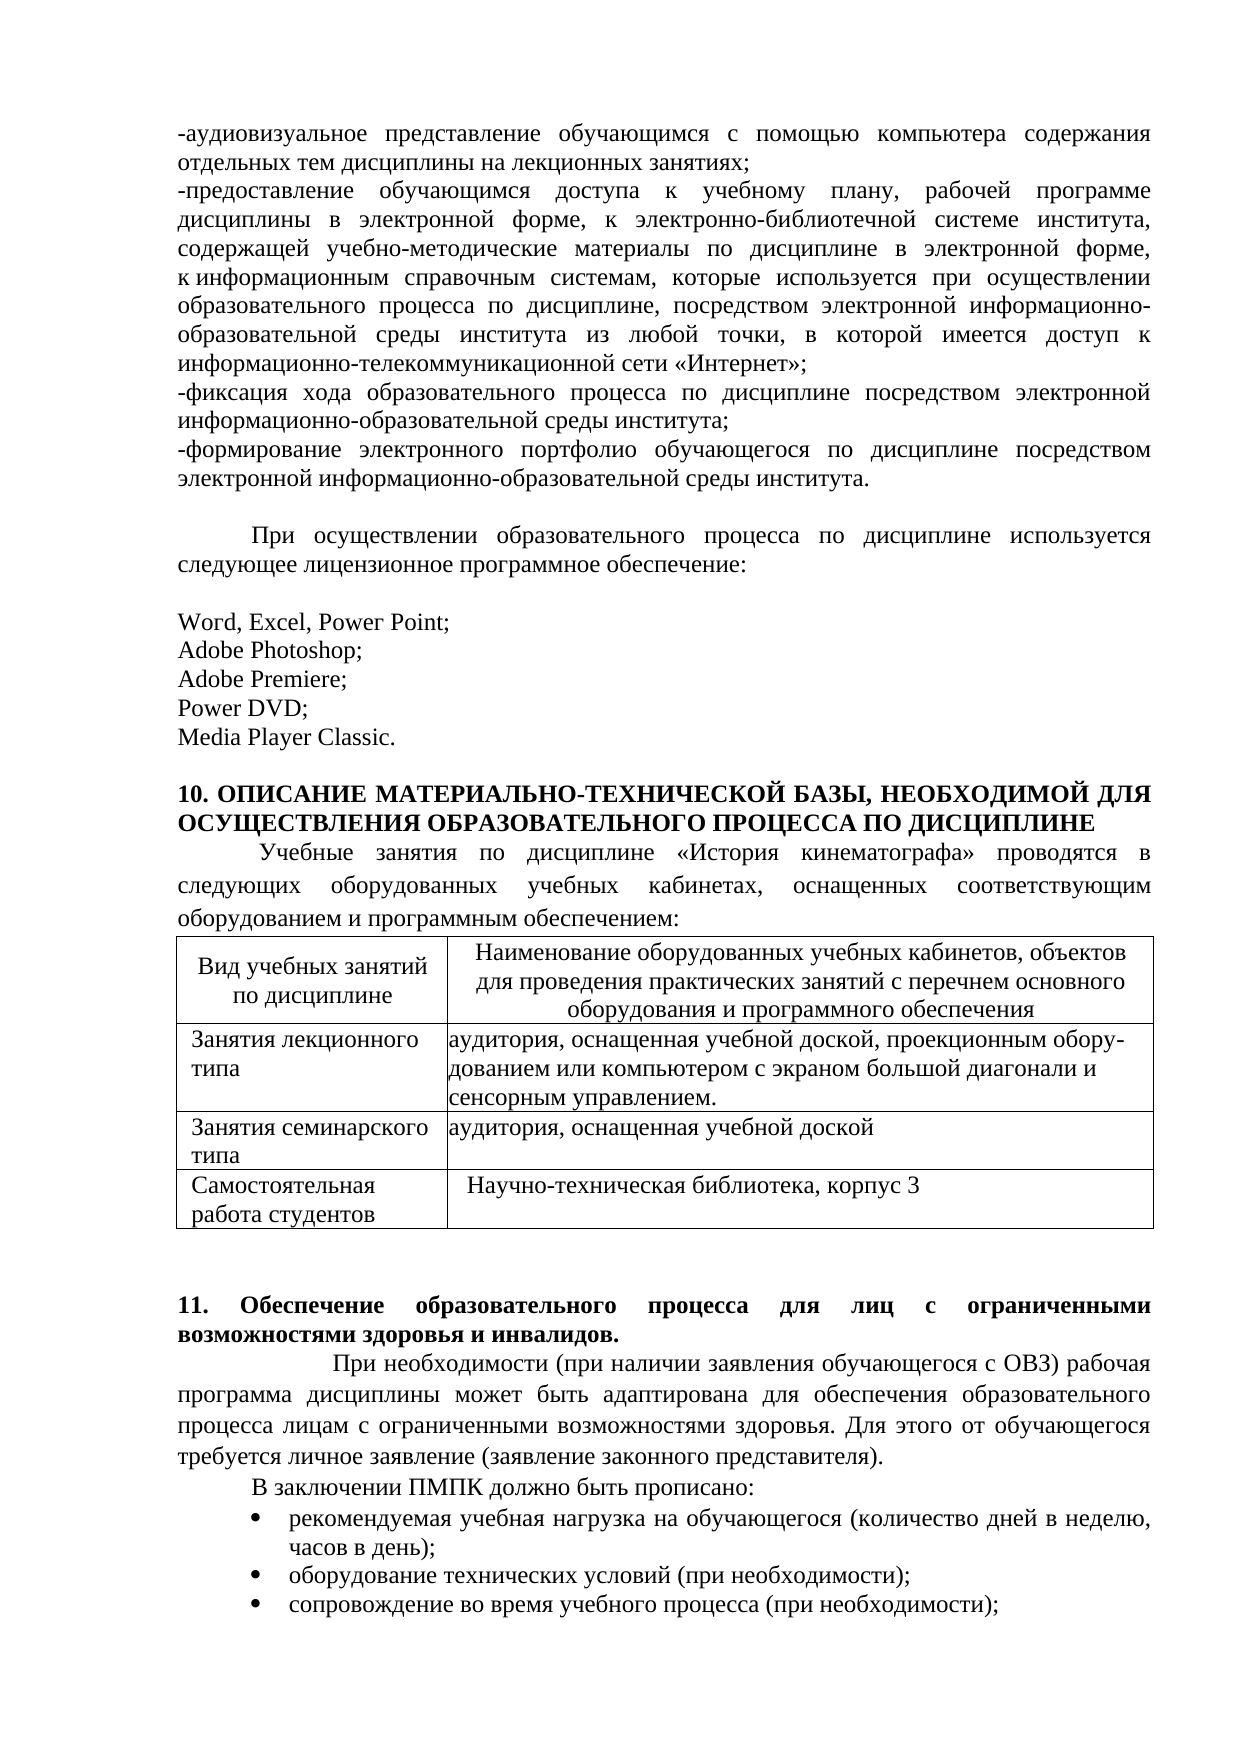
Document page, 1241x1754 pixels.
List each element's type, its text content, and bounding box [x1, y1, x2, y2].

text В заключении ПМПК должно быть прописано: [177, 1472, 1152, 1501]
text -предоставление обучающимся доступа к учебному плану, рабочей программе дисциплины в электронной форме, к электронно-библиотечной системе института, содержащей учебно-методические материалы по дисциплине в электронной форме, к информационным справочным системам, которые используется при осуществлении образовательного процесса по дисциплине, посредством электронной информационно-образовательной среды института из любой точки, в которой имеется доступ к информационно-телекоммуникационной сети «Интернет»; [177, 176, 1152, 377]
table_cell Занятия лекционного типа [177, 1024, 447, 1111]
table_header Вид учебных занятий по дисциплине [177, 937, 447, 1023]
text Учебные занятия по дисциплине «История кинематографа» проводятся в следующих оборудованных учебных кабинетах, оснащенных соответствующим оборудованием и программным обеспечением: [177, 837, 1152, 932]
table_cell Занятия семинарского типа [177, 1112, 447, 1169]
list оборудование технических условий (при необходимости); [251, 1561, 1152, 1589]
table_header Наименование оборудованных учебных кабинетов, объектов для проведения практических занятий с перечнем основного оборудования и программного обеспечения [448, 937, 1153, 1023]
table_cell Научно-техническая библиотека, корпус 3 [448, 1170, 1153, 1228]
text При необходимости (при наличии заявления обучающегося с ОВЗ) рабочая программа дисциплины может быть адаптирована для обеспечения образовательного процесса лицам с ограниченными возможностями здоровья. Для этого от обучающегося требуется личное заявление (заявление законного представителя). [177, 1348, 1152, 1470]
text 11. Обеспечение образовательного процесса для лиц с ограниченными возможностями здоровья и инвалидов. [177, 1290, 1152, 1348]
text Adobe Photoshop; [177, 636, 1152, 664]
text 10. ОПИСАНИЕ МАТЕРИАЛЬНО-ТЕХНИЧЕСКОЙ БАЗЫ, НЕОБХОДИМОЙ ДЛЯ ОСУЩЕСТВЛЕНИЯ ОБРАЗОВАТЕЛЬНОГО ПРОЦЕССА ПО ДИСЦИПЛИНЕ [177, 779, 1152, 837]
text -аудиовизуальное представление обучающимся с помощью компьютера содержания отдельных тем дисциплины на лекционных занятиях; [177, 118, 1152, 176]
list рекомендуемая учебная нагрузка на обучающегося (количество дней в неделю, часов в день); [251, 1503, 1152, 1561]
text При осуществлении образовательного процесса по дисциплине используется следующее лицензионное программное обеспечение: [177, 521, 1152, 578]
text Power DVD; [177, 693, 1152, 722]
text Wогd, Ехсеl, Powег Роint; [177, 607, 1152, 636]
list сопровождение во время учебного процесса (при необходимости); [251, 1589, 1152, 1618]
table_cell аудитория, оснащенная учебной доской [448, 1112, 1153, 1169]
table_cell Самостоятельная работа студентов [177, 1170, 447, 1228]
text Media Player Classic. [177, 722, 1152, 751]
table_cell аудитория, оснащенная учебной доской, проекционным оборудованием или компьютером с экраном большой диагонали и сенсорным управлением. [448, 1024, 1153, 1111]
text Adobe Premiere; [177, 664, 1152, 693]
text -фиксация хода образовательного процесса по дисциплине посредством электронной информационно-образовательной среды института; [177, 377, 1152, 434]
text -формирование электронного портфолио обучающегося по дисциплине посредством электронной информационно-образовательной среды института. [177, 434, 1152, 492]
